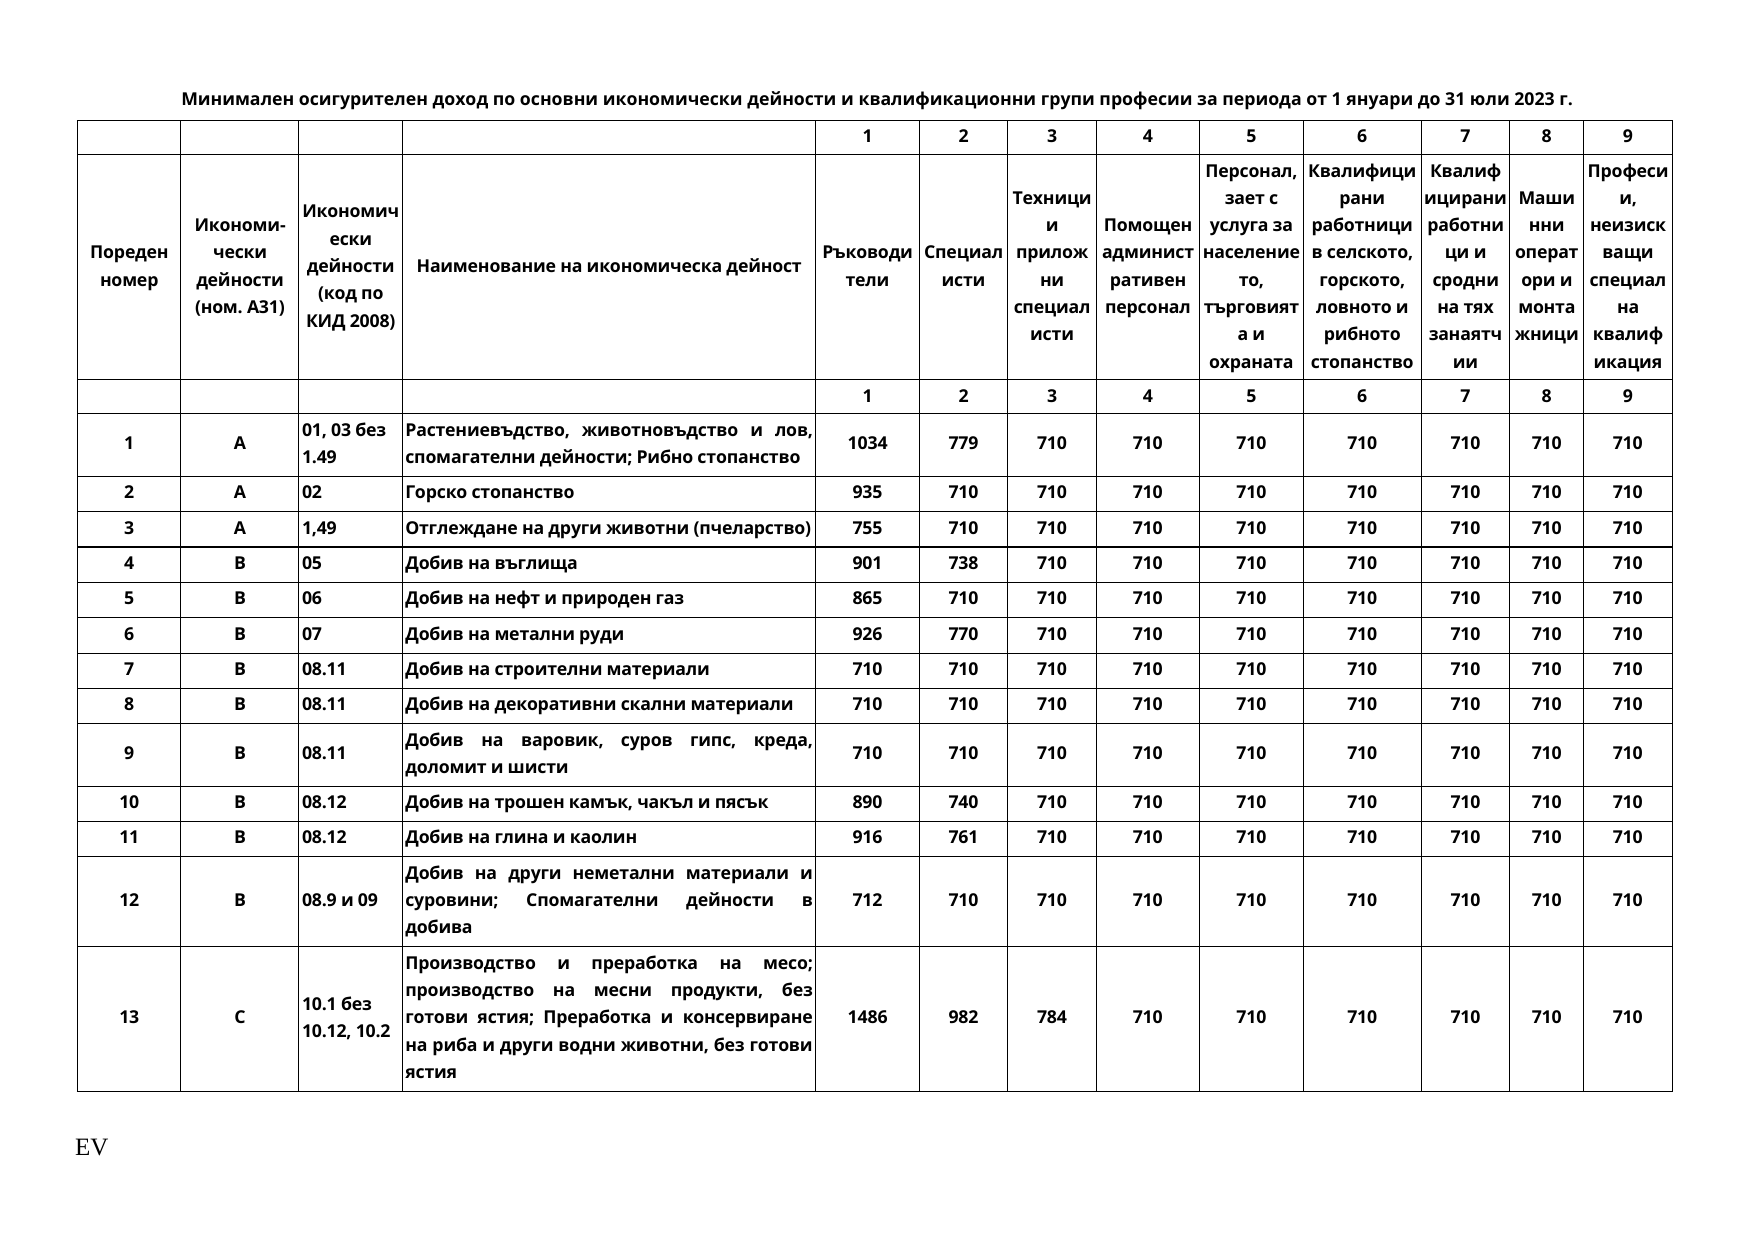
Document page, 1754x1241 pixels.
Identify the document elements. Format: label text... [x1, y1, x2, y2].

text Минимален осигурителен доход по основни икономически дейности и квалификационни групи професии за периода от 1 януари до 31 юли 2023 г. [75, 87, 1679, 111]
table_cell 710 [1008, 477, 1096, 511]
table_cell 2 [78, 477, 180, 511]
table_cell В [181, 583, 298, 617]
table_cell 710 [1304, 548, 1421, 582]
table_cell Икономи-чески дейности (ном. А31) [181, 155, 298, 379]
table_cell 710 [1422, 654, 1509, 688]
table_cell Добив на декоративни скални материали [403, 689, 815, 723]
table_cell Помощен административен персонал [1097, 155, 1199, 379]
table_cell 710 [1304, 947, 1421, 1091]
table_cell 710 [1097, 512, 1199, 546]
table_cell 710 [1510, 654, 1583, 688]
table_header 5 [1200, 121, 1303, 154]
table_cell 710 [1584, 724, 1672, 786]
table_cell Производство и преработка на месо; производство на месни продукти, без готови ястия; Преработка и консервиране на риба и други водни животни, без готови ястия [403, 947, 815, 1091]
table_cell Добив на строителни материали [403, 654, 815, 688]
table_cell [299, 380, 402, 413]
table_header 8 [1510, 121, 1583, 154]
table_cell 710 [1510, 724, 1583, 786]
table_cell 710 [1097, 947, 1199, 1091]
table_cell C [181, 947, 298, 1091]
table_cell 784 [1008, 947, 1096, 1091]
table_cell 710 [920, 724, 1007, 786]
table_cell Наименование на икономическа дейност [403, 155, 815, 379]
table_cell Горско стопанство [403, 477, 815, 511]
table_cell В [181, 618, 298, 652]
table_cell 6 [1304, 380, 1421, 413]
table_cell В [181, 689, 298, 723]
table_cell 755 [816, 512, 919, 546]
table_cell 710 [1304, 477, 1421, 511]
table_header 4 [1097, 121, 1199, 154]
table_cell 901 [816, 548, 919, 582]
table_cell 710 [1200, 822, 1303, 856]
table_cell Добив на метални руди [403, 618, 815, 652]
table_cell 710 [1008, 512, 1096, 546]
table_cell 710 [1200, 947, 1303, 1091]
table_cell 710 [1584, 822, 1672, 856]
table_header 3 [1008, 121, 1096, 154]
table_cell 710 [1422, 689, 1509, 723]
table_cell 710 [1008, 414, 1096, 476]
table_cell Специалисти [920, 155, 1007, 379]
table_cell 710 [1422, 947, 1509, 1091]
table_cell 710 [1200, 512, 1303, 546]
table_cell 1486 [816, 947, 919, 1091]
table_cell 710 [1304, 583, 1421, 617]
table_cell Растениевъдство, животновъдство и лов, спомагателни дейности; Рибно стопанство [403, 414, 815, 476]
table_cell 710 [1422, 512, 1509, 546]
table_cell 710 [1008, 654, 1096, 688]
table_cell Персонал, зает с услуга за населението, търговията и охраната [1200, 155, 1303, 379]
table_cell Добив на глина и каолин [403, 822, 815, 856]
table_cell 710 [1422, 618, 1509, 652]
table_cell Отглеждане на други животни (пчеларство) [403, 512, 815, 546]
table_cell Професии, неизискващи специална квалификация [1584, 155, 1672, 379]
table_cell 2 [920, 380, 1007, 413]
table_cell 710 [1008, 583, 1096, 617]
table_cell 710 [1584, 947, 1672, 1091]
table_cell [181, 380, 298, 413]
table_cell 710 [1097, 822, 1199, 856]
table_cell 11 [78, 822, 180, 856]
table_header [78, 121, 180, 154]
table_cell 710 [1510, 689, 1583, 723]
table_cell 02 [299, 477, 402, 511]
table_cell 890 [816, 787, 919, 821]
table_cell 710 [1510, 947, 1583, 1091]
table_cell 710 [1584, 689, 1672, 723]
table_cell 710 [1584, 618, 1672, 652]
table_cell В [181, 724, 298, 786]
table_cell 1,49 [299, 512, 402, 546]
table_cell 7 [78, 654, 180, 688]
table_cell 08.11 [299, 689, 402, 723]
table_cell 710 [1008, 724, 1096, 786]
table_cell 710 [1584, 654, 1672, 688]
table_cell 865 [816, 583, 919, 617]
table_cell 710 [816, 724, 919, 786]
table_cell 13 [78, 947, 180, 1091]
table_cell Квалифицирани работници в селското, горското, ловното и рибното стопанство [1304, 155, 1421, 379]
table_header 2 [920, 121, 1007, 154]
table_cell 710 [1097, 583, 1199, 617]
table_cell 710 [1097, 724, 1199, 786]
table_cell 710 [920, 654, 1007, 688]
table_cell 710 [1200, 857, 1303, 946]
table_cell Квалифицирани работници и сродни на тях занаятчии [1422, 155, 1509, 379]
table_cell 710 [1584, 477, 1672, 511]
table_cell 926 [816, 618, 919, 652]
table_cell Добив на други неметални материали и суровини; Спомагателни дейности в добива [403, 857, 815, 946]
table_cell 710 [1097, 689, 1199, 723]
table_cell 6 [78, 618, 180, 652]
table_cell 3 [1008, 380, 1096, 413]
table_header 6 [1304, 121, 1421, 154]
table_header [181, 121, 298, 154]
table_cell 935 [816, 477, 919, 511]
table_cell 710 [1510, 787, 1583, 821]
table_cell 4 [78, 548, 180, 582]
table_cell 710 [1008, 822, 1096, 856]
table_cell Добив на нефт и природен газ [403, 583, 815, 617]
table_cell 710 [1584, 583, 1672, 617]
table_cell 710 [1584, 548, 1672, 582]
table_cell 770 [920, 618, 1007, 652]
table_cell 710 [1510, 618, 1583, 652]
table_cell 8 [1510, 380, 1583, 413]
table_cell 710 [1008, 857, 1096, 946]
table_cell А [181, 477, 298, 511]
table_cell 710 [1200, 787, 1303, 821]
table_cell 710 [1304, 787, 1421, 821]
table_cell 10 [78, 787, 180, 821]
table_cell 08.9 и 09 [299, 857, 402, 946]
table_cell 916 [816, 822, 919, 856]
table_cell 710 [1584, 414, 1672, 476]
table_cell 710 [816, 654, 919, 688]
table_cell 3 [78, 512, 180, 546]
table_cell [78, 380, 180, 413]
table_cell 710 [1097, 618, 1199, 652]
table_header 7 [1422, 121, 1509, 154]
table_cell 710 [1200, 548, 1303, 582]
table_cell В [181, 787, 298, 821]
table_cell Ръководители [816, 155, 919, 379]
table_cell 710 [1422, 822, 1509, 856]
table_cell 710 [1510, 414, 1583, 476]
table_cell 5 [78, 583, 180, 617]
table_cell 738 [920, 548, 1007, 582]
table_cell 710 [1584, 787, 1672, 821]
table_cell А [181, 414, 298, 476]
table_cell 710 [920, 477, 1007, 511]
table_cell 06 [299, 583, 402, 617]
table_cell 710 [1200, 583, 1303, 617]
table_cell 710 [1422, 787, 1509, 821]
table_cell 710 [1510, 822, 1583, 856]
table_cell 710 [1200, 618, 1303, 652]
table_cell 710 [1304, 724, 1421, 786]
table_cell 710 [920, 689, 1007, 723]
table_cell 710 [1510, 548, 1583, 582]
table_cell Икономически дейности (код по КИД 2008) [299, 155, 402, 379]
table_cell 710 [1097, 414, 1199, 476]
table_header 1 [816, 121, 919, 154]
table_cell Добив на варовик, суров гипс, креда, доломит и шисти [403, 724, 815, 786]
table_cell 982 [920, 947, 1007, 1091]
table_cell 9 [1584, 380, 1672, 413]
table_cell 1034 [816, 414, 919, 476]
table_cell 710 [1200, 724, 1303, 786]
table_cell 710 [1097, 548, 1199, 582]
table_cell 710 [1008, 548, 1096, 582]
table_cell Техници и приложни специалисти [1008, 155, 1096, 379]
table_cell 710 [1304, 857, 1421, 946]
table_cell 710 [1200, 689, 1303, 723]
table_cell 761 [920, 822, 1007, 856]
table_cell 710 [1200, 654, 1303, 688]
table_cell 710 [1097, 477, 1199, 511]
table_cell 710 [1584, 857, 1672, 946]
table_cell 05 [299, 548, 402, 582]
table_cell 710 [1510, 477, 1583, 511]
table_cell 710 [1510, 857, 1583, 946]
table_cell 710 [1422, 724, 1509, 786]
table_cell 740 [920, 787, 1007, 821]
table_cell Пореден номер [78, 155, 180, 379]
table_cell 01, 03 без 1.49 [299, 414, 402, 476]
table_cell 710 [920, 512, 1007, 546]
table_header 9 [1584, 121, 1672, 154]
table_cell 710 [1097, 787, 1199, 821]
table_cell В [181, 857, 298, 946]
table_cell 710 [1422, 414, 1509, 476]
table_cell 9 [78, 724, 180, 786]
table_cell 08.11 [299, 654, 402, 688]
table_cell 12 [78, 857, 180, 946]
table_cell Машинни оператори и монтажници [1510, 155, 1583, 379]
table_cell [403, 380, 815, 413]
table_cell В [181, 822, 298, 856]
table_cell 710 [1200, 414, 1303, 476]
table_cell 710 [1008, 618, 1096, 652]
table_cell 710 [1304, 822, 1421, 856]
table_cell 1 [78, 414, 180, 476]
table_cell 712 [816, 857, 919, 946]
table_header [299, 121, 402, 154]
table_cell В [181, 548, 298, 582]
table_cell 710 [1008, 787, 1096, 821]
table_cell 4 [1097, 380, 1199, 413]
table_cell 710 [1510, 512, 1583, 546]
table_cell 710 [1097, 654, 1199, 688]
table_cell 710 [1097, 857, 1199, 946]
table_cell Добив на въглища [403, 548, 815, 582]
table_cell 08.12 [299, 822, 402, 856]
table_cell 710 [920, 857, 1007, 946]
table_cell 8 [78, 689, 180, 723]
table_cell 08.11 [299, 724, 402, 786]
table_cell 710 [816, 689, 919, 723]
table_cell 710 [1422, 857, 1509, 946]
table_cell А [181, 512, 298, 546]
table_cell 710 [1304, 618, 1421, 652]
table_cell 08.12 [299, 787, 402, 821]
table_cell 710 [1584, 512, 1672, 546]
table_cell 710 [1422, 583, 1509, 617]
table_cell 710 [1304, 414, 1421, 476]
table_cell 710 [1008, 689, 1096, 723]
table_cell 710 [1304, 654, 1421, 688]
table_cell 7 [1422, 380, 1509, 413]
table_cell 710 [1304, 512, 1421, 546]
table_cell 1 [816, 380, 919, 413]
table_cell 710 [1510, 583, 1583, 617]
table_cell Добив на трошен камък, чакъл и пясък [403, 787, 815, 821]
table_cell 710 [1304, 689, 1421, 723]
table_cell 710 [1200, 477, 1303, 511]
table_cell 07 [299, 618, 402, 652]
table_cell 710 [1422, 477, 1509, 511]
table_cell 10.1 без 10.12, 10.2 [299, 947, 402, 1091]
table_header [403, 121, 815, 154]
table_cell В [181, 654, 298, 688]
table_cell 710 [920, 583, 1007, 617]
table_cell 779 [920, 414, 1007, 476]
table_cell 5 [1200, 380, 1303, 413]
table_cell 710 [1422, 548, 1509, 582]
